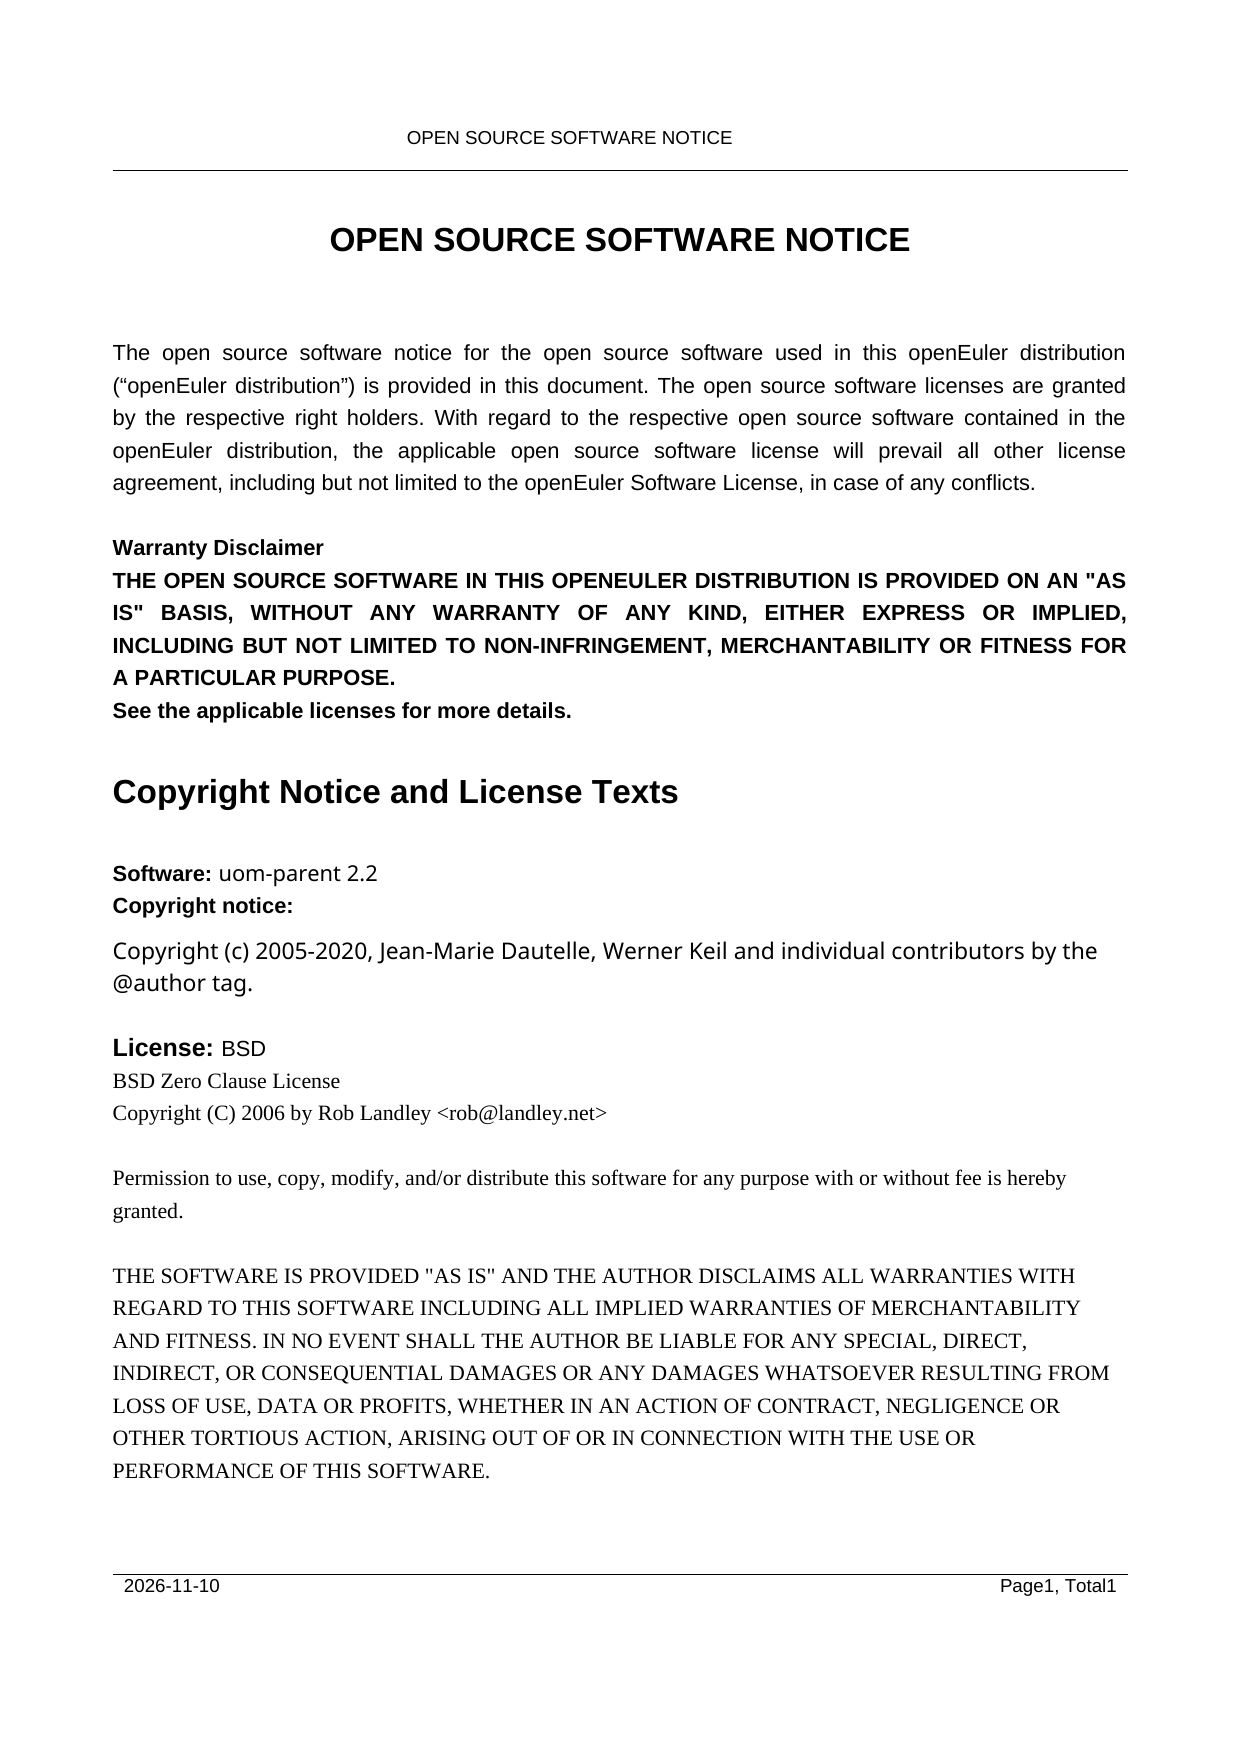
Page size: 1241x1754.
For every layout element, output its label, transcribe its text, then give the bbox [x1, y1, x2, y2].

text Warranty Disclaimer [112, 531, 1128, 564]
text Copyright Notice and License Texts [112, 759, 1128, 824]
text THE OPEN SOURCE SOFTWARE IN THIS OPENEULER DISTRIBUTION IS PROVIDED ON AN "AS IS" BASIS, WITHOUT ANY WARRANTY OF ANY KIND, EITHER EXPRESS OR IMPLIED, INCLUDING BUT NOT LIMITED TO NON-INFRINGEMENT, MERCHANTABILITY OR FITNESS FOR A PARTICULAR PURPOSE. See the applicable licenses for more details. [112, 564, 1128, 726]
text The open source software notice for the open source software used in this openEuler distribution (“openEuler distribution”) is provided in this document. The open source software licenses are granted by the respective right holders. With regard to the respective open source software contained in the openEuler distribution, the applicable open source software license will prevail all other license agreement, including but not limited to the openEuler Software License, in case of any conflicts. [112, 336, 1128, 499]
text Copyright notice: [112, 889, 1128, 921]
text Copyright (c) 2005-2020, Jean-Marie Dautelle, Werner Keil and individual contributors by the @author tag. [112, 934, 1128, 1031]
title Software: uom-parent 2.2 [112, 856, 1128, 889]
text BSD Zero Clause License Copyright (C) 2006 by Rob Landley <rob@landley.net> Permission to use, copy, modify, and/or distribute this software for any purpose with or without fee is hereby granted. THE SOFTWARE IS PROVIDED "AS IS" AND THE AUTHOR DISCLAIMS ALL WARRANTIES WITH REGARD TO THIS SOFTWARE INCLUDING ALL IMPLIED WARRANTIES OF MERCHANTABILITY AND FITNESS. IN NO EVENT SHALL THE AUTHOR BE LIABLE FOR ANY SPECIAL, DIRECT, INDIRECT, OR CONSEQUENTIAL DAMAGES OR ANY DAMAGES WHATSOEVER RESULTING FROM LOSS OF USE, DATA OR PROFITS, WHETHER IN AN ACTION OF CONTRACT, NEGLIGENCE OR OTHER TORTIOUS ACTION, ARISING OUT OF OR IN CONNECTION WITH THE USE OR PERFORMANCE OF THIS SOFTWARE. [112, 1064, 1128, 1519]
text License: BSD [112, 1031, 1128, 1064]
text OPEN SOURCE SOFTWARE NOTICE [112, 206, 1128, 271]
